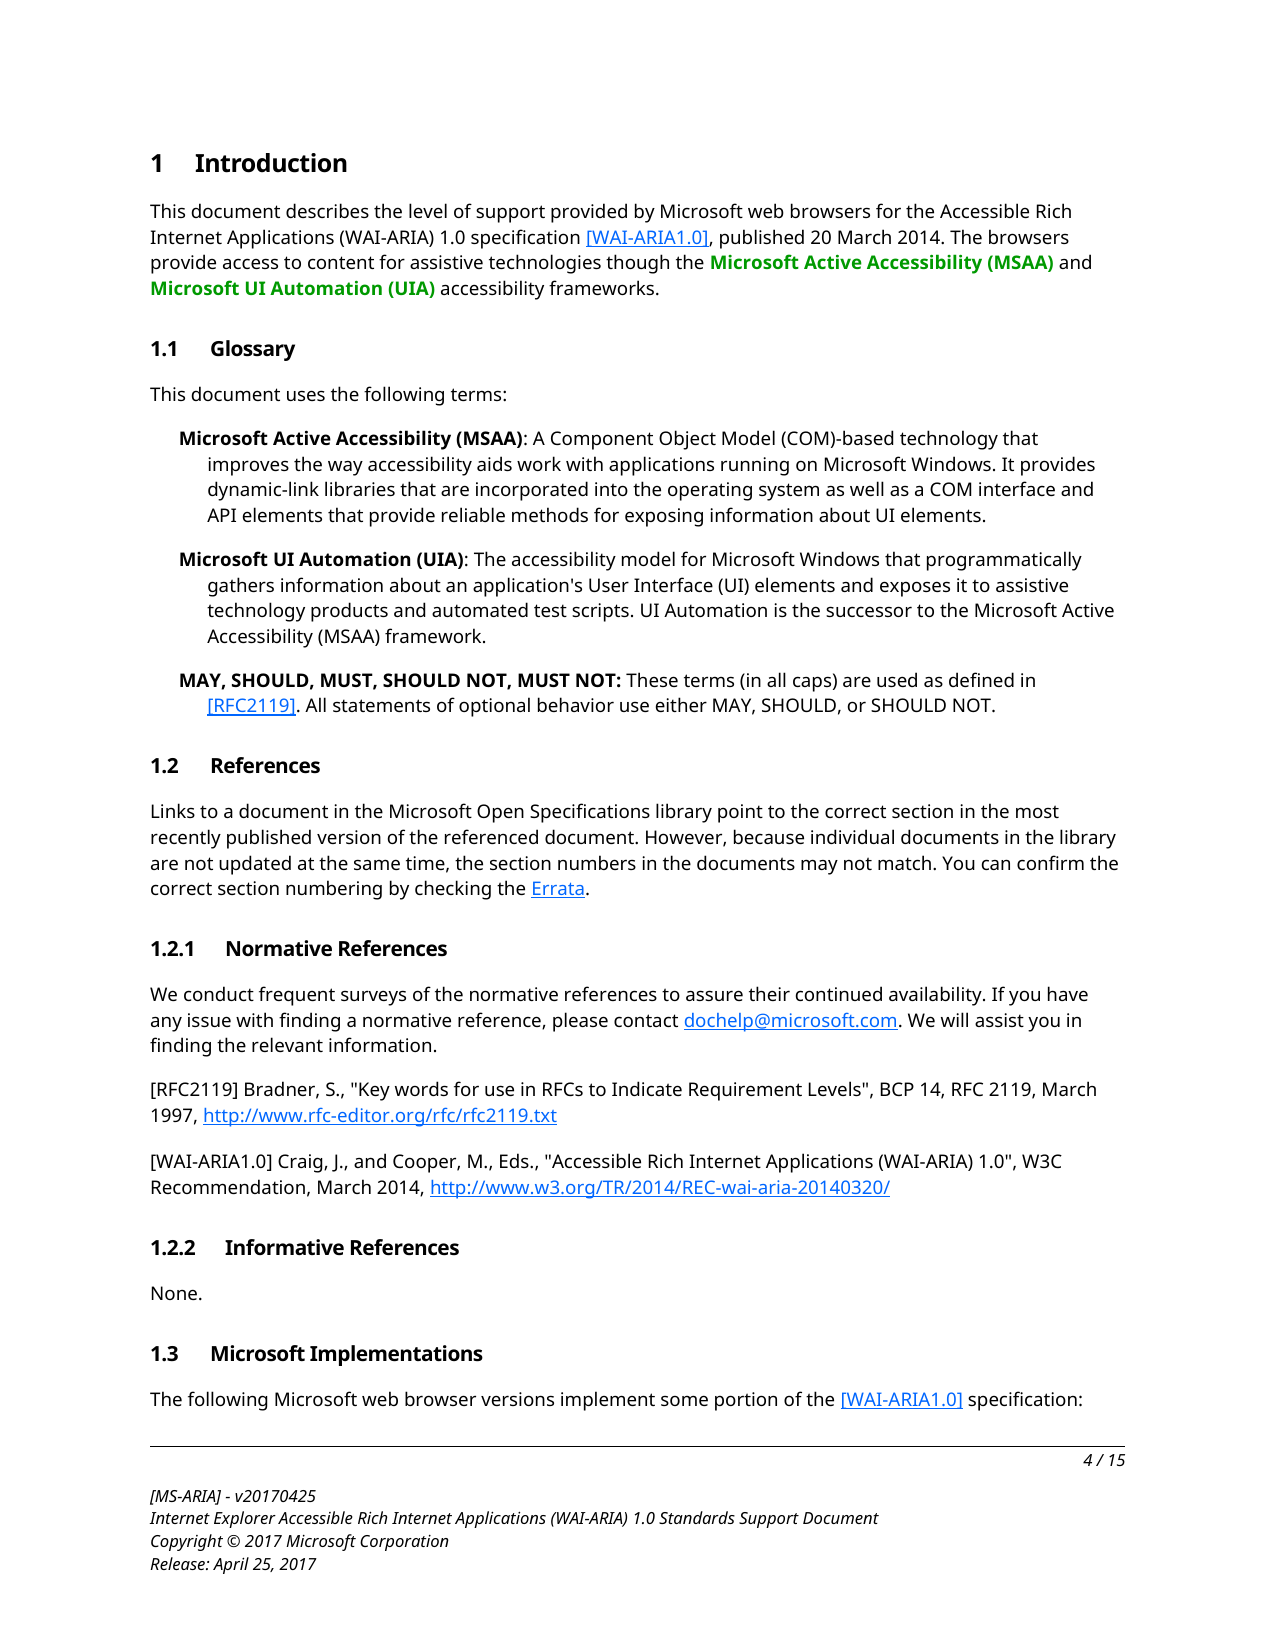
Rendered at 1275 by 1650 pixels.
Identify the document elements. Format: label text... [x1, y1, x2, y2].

text Links to a document in the Microsoft Open Specifications library point to the correct section in the most recently published version of the referenced document. However, because individual documents in the library are not updated at the same time, the section numbers in the documents may not match. You can confirm the correct section numbering by checking the Errata. [150, 799, 1125, 901]
text The following Microsoft web browser versions implement some portion of the [WAI-ARIA1.0] specification: [150, 1386, 1125, 1412]
text This document describes the level of support provided by Microsoft web browsers for the Accessible Rich Internet Applications (WAI-ARIA) 1.0 specification [WAI-ARIA1.0], published 20 March 2014. The browsers provide access to content for assistive technologies though the Microsoft Active Accessibility (MSAA) and Microsoft UI Automation (UIA) accessibility frameworks. [150, 199, 1125, 301]
text MAY, SHOULD, MUST, SHOULD NOT, MUST NOT: These terms (in all caps) are used as defined in [RFC2119]. All statements of optional behavior use either MAY, SHOULD, or SHOULD NOT. [178, 667, 1125, 718]
text This document uses the following terms: [150, 381, 1125, 407]
text Microsoft Active Accessibility (MSAA): A Component Object Model (COM)-based technology that improves the way accessibility aids work with applications running on Microsoft Windows. It provides dynamic-link libraries that are incorporated into the operating system as well as a COM interface and API elements that provide reliable methods for exposing information about UI elements. [178, 426, 1125, 528]
text We conduct frequent surveys of the normative references to assure their continued availability. If you have any issue with finding a normative reference, please contact dochelp@microsoft.com. We will assist you in finding the relevant information. [150, 981, 1125, 1058]
subtitle References [150, 752, 1125, 780]
text None. [150, 1280, 1125, 1306]
subtitle Introduction [150, 146, 1125, 180]
subtitle Normative References [150, 934, 1125, 963]
text [WAI-ARIA1.0] Craig, J., and Cooper, M., Eds., "Accessible Rich Internet Applications (WAI-ARIA) 1.0", W3C Recommendation, March 2014, http://www.w3.org/TR/2014/REC-wai-aria-20140320/ [150, 1148, 1125, 1199]
subtitle Glossary [150, 334, 1125, 362]
text [RFC2119] Bradner, S., "Key words for use in RFCs to Indicate Requirement Levels", BCP 14, RFC 2119, March 1997, http://www.rfc-editor.org/rfc/rfc2119.txt [150, 1077, 1125, 1128]
subtitle Microsoft Implementations [150, 1339, 1125, 1367]
subtitle Informative References [150, 1233, 1125, 1261]
text Microsoft UI Automation (UIA): The accessibility model for Microsoft Windows that programmatically gathers information about an application's User Interface (UI) elements and exposes it to assistive technology products and automated test scripts. UI Automation is the successor to the Microsoft Active Accessibility (MSAA) framework. [178, 546, 1125, 648]
